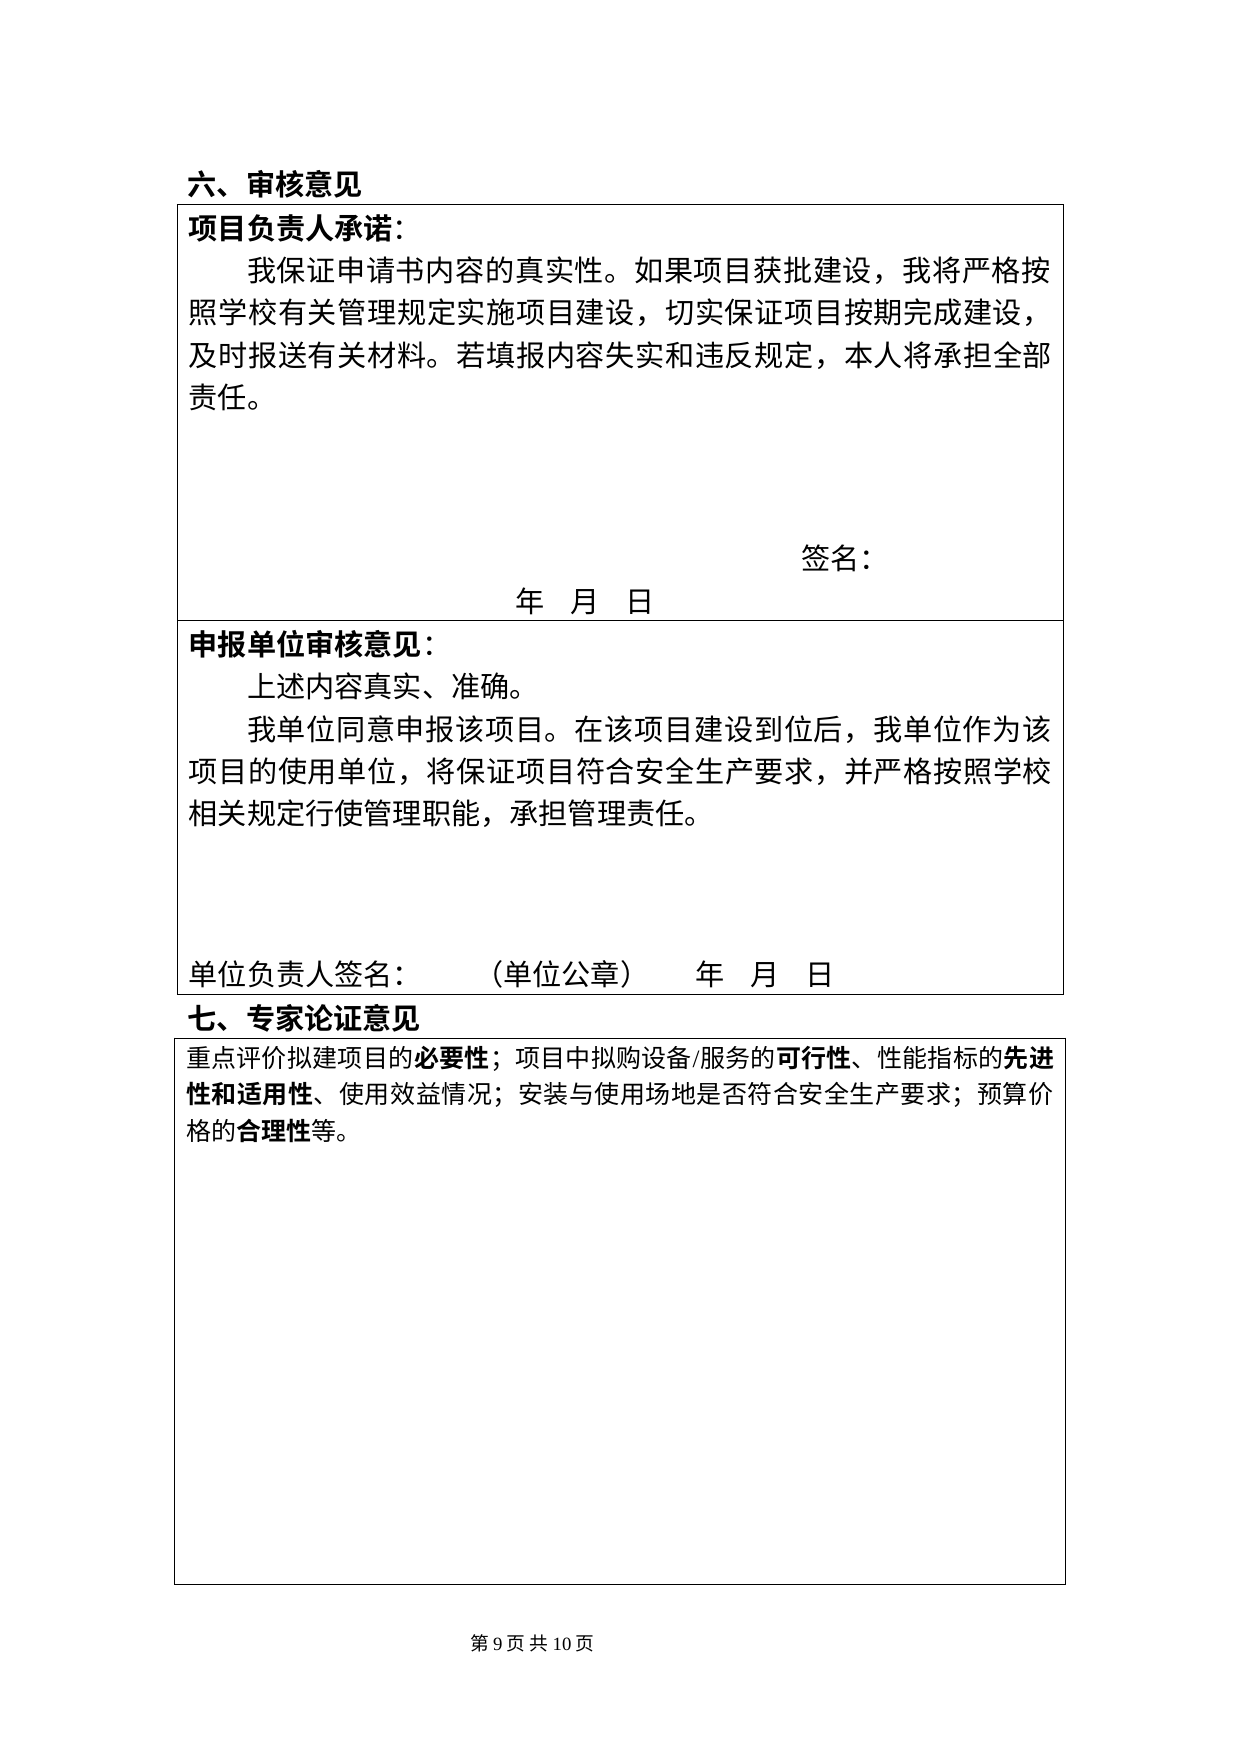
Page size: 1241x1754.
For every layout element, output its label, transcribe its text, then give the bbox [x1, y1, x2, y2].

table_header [175, 1039, 1065, 1584]
text 七、专家论证意见 [187, 995, 1053, 1038]
text 六、审核意见 [187, 162, 1053, 204]
table_header 项目负责人承诺： 我保证申请书内容的真实性。如果项目获批建设，我将严格按照学校有关管理规定实施项目建设，切实保证项目按期完成建设，及时报送有关材料。若填报内容失实和违反规定，本人将承担全部责任。 签名： 年 月 日 [178, 205, 1063, 620]
table_cell 申报单位审核意见： 上述内容真实、准确。 我单位同意申报该项目。在该项目建设到位后，我单位作为该项目的使用单位，将保证项目符合安全生产要求，并严格按照学校相关规定行使管理职能，承担管理责任。 单位负责人签名： （单位公章） 年 月 日 [178, 621, 1063, 994]
